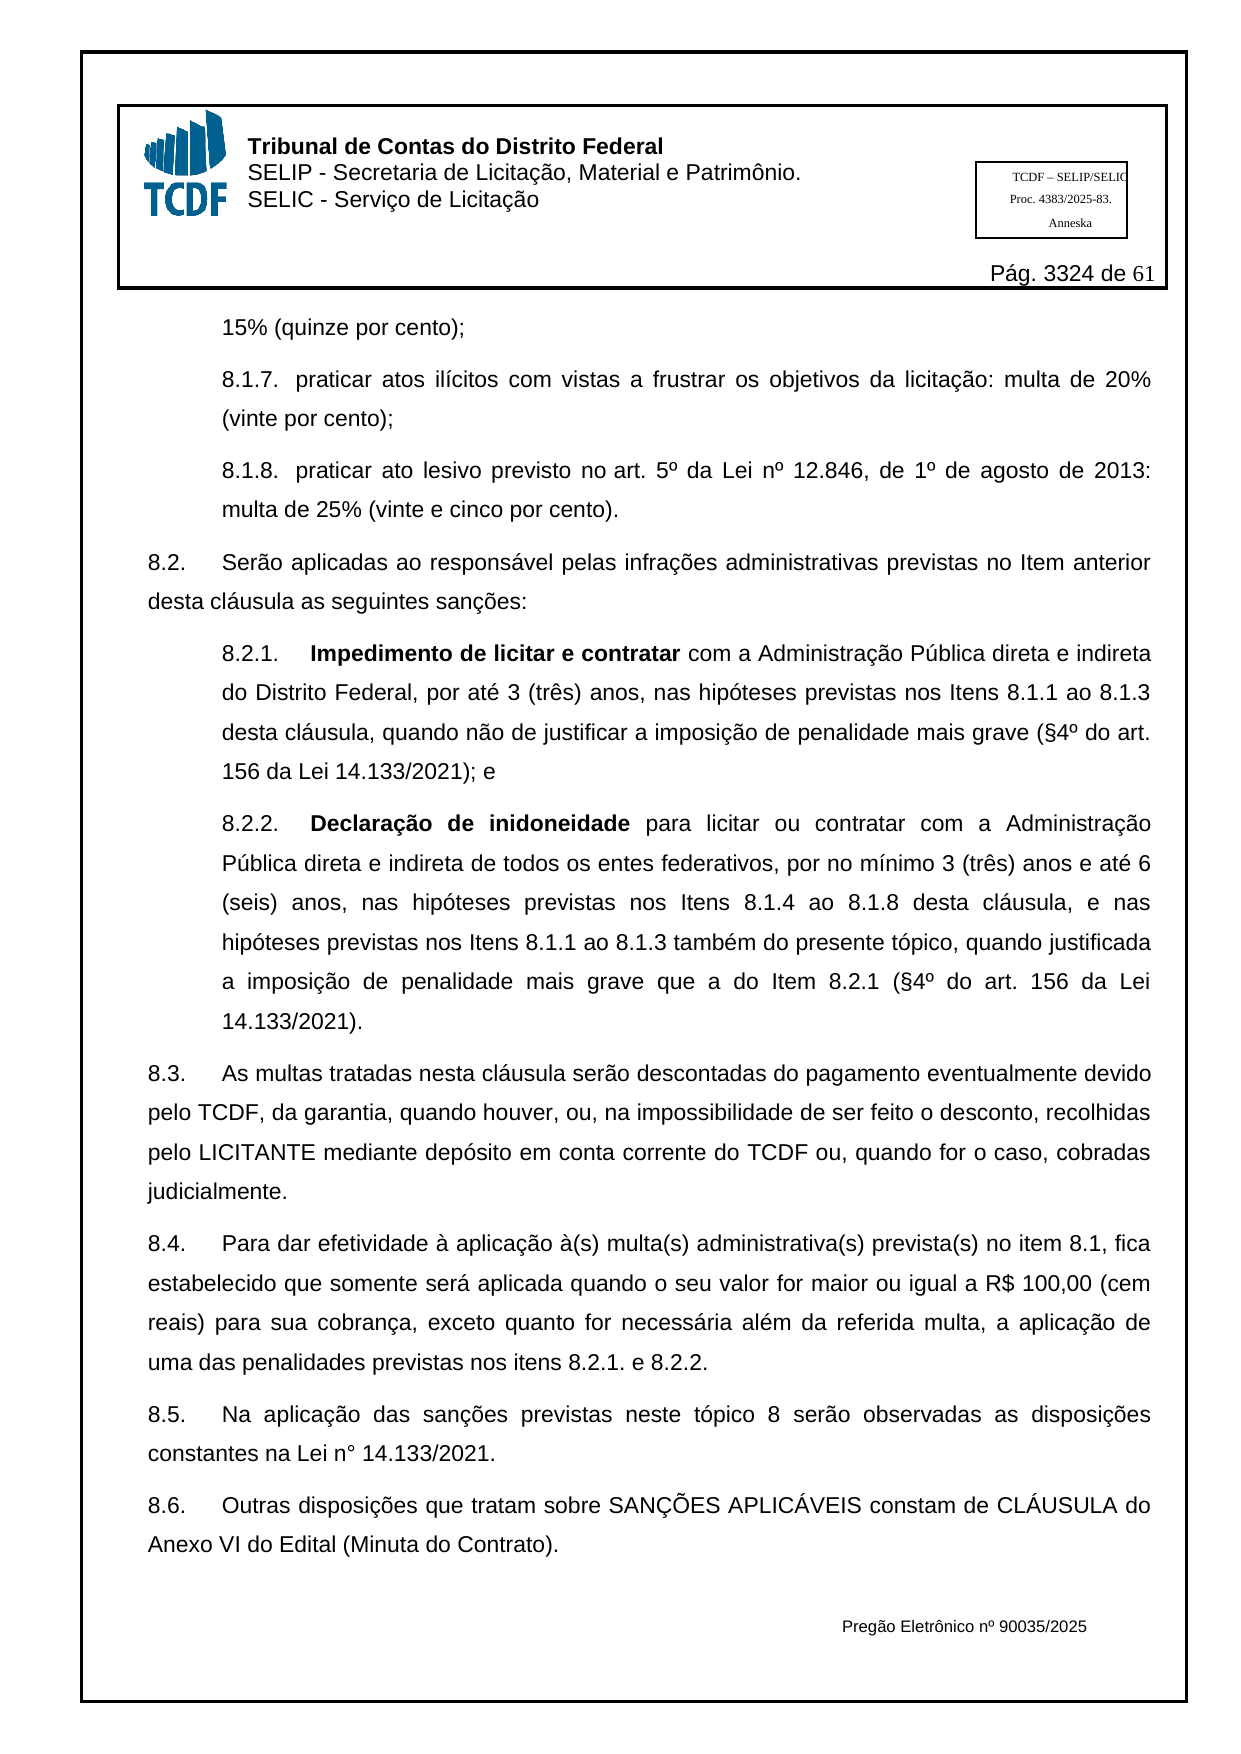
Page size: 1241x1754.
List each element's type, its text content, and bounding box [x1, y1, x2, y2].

list Outras disposições que tratam sobre SANÇÕES APLICÁVEIS constam de CLÁUSULA do Anexo VI do Edital (Minuta do Contrato). [148, 1492, 1152, 1558]
list Declaração de inidoneidade para licitar ou contratar com a Administração Pública direta e indireta de todos os entes federativos, por no mínimo 3 (três) anos e até 6 (seis) anos, nas hipóteses previstas nos Itens 8.1.4 ao 8.1.8 desta cláusula, e nas hipóteses previstas nos Itens 8.1.1 ao 8.1.3 também do presente tópico, quando justificada a imposição de penalidade mais grave que a do Item 8.2.1 (§4º do art. 156 da Lei 14.133/2021). [222, 810, 1152, 1034]
list Impedimento de licitar e contratar com a Administração Pública direta e indireta do Distrito Federal, por até 3 (três) anos, nas hipóteses previstas nos Itens 8.1.1 ao 8.1.3 desta cláusula, quando não de justificar a imposição de penalidade mais grave (§4º do art. 156 da Lei 14.133/2021); e [222, 640, 1152, 785]
list Na aplicação das sanções previstas neste tópico 8 serão observadas as disposições constantes na Lei n° 14.133/2021. [148, 1401, 1152, 1466]
list praticar ato lesivo previsto no art. 5º da Lei nº 12.846, de 1º de agosto de 2013: multa de 25% (vinte e cinco por cento). [222, 457, 1152, 523]
list comportar-se de modo inidôneo ou cometer fraude de qualquer natureza: multa de 15% (quinze por cento); [222, 313, 1152, 340]
list Serão aplicadas ao responsável pelas infrações administrativas previstas no Item anterior desta cláusula as seguintes sanções: [148, 548, 1152, 614]
list As multas tratadas nesta cláusula serão descontadas do pagamento eventualmente devido pelo TCDF, da garantia, quando houver, ou, na impossibilidade de ser feito o desconto, recolhidas pelo LICITANTE mediante depósito em conta corrente do TCDF ou, quando for o caso, cobradas judicialmente. [148, 1060, 1152, 1204]
list praticar atos ilícitos com vistas a frustrar os objetivos da licitação: multa de 20% (vinte por cento); [222, 366, 1152, 431]
list Para dar efetividade à aplicação à(s) multa(s) administrativa(s) prevista(s) no item 8.1, fica estabelecido que somente será aplicada quando o seu valor for maior ou igual a R$ 100,00 (cem reais) para sua cobrança, exceto quanto for necessária além da referida multa, a aplicação de uma das penalidades previstas nos itens 8.2.1. e 8.2.2. [148, 1230, 1152, 1375]
picture [129, 107, 241, 218]
